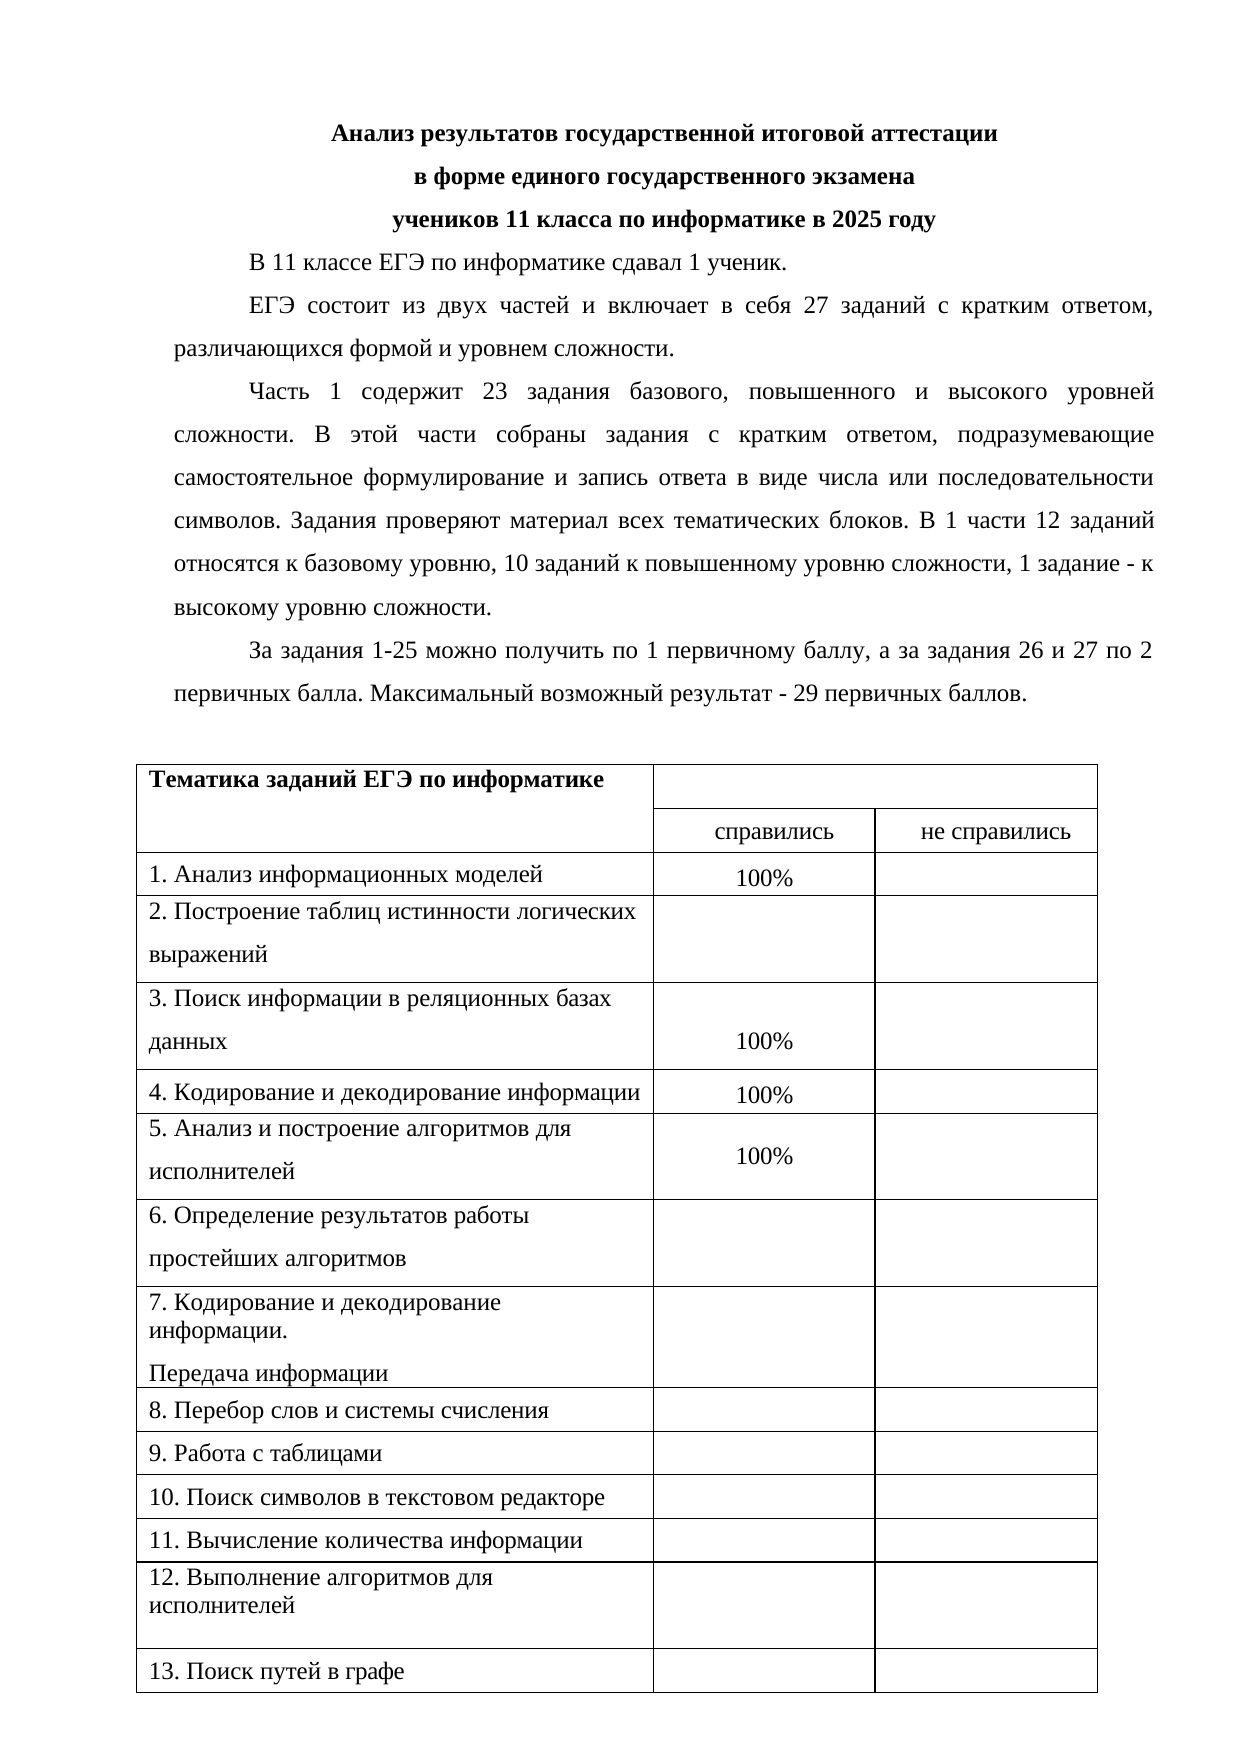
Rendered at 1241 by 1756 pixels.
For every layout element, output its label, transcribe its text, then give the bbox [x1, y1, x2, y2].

table_cell 9. Работа с таблицами [137, 1432, 653, 1474]
text За задания 1-25 можно получить по 1 первичному баллу, а за задания 26 и 27 по 2 первичных балла. Максимальный возможный результат - 29 первичных баллов. [174, 635, 1155, 707]
table_cell [654, 1200, 874, 1286]
table_cell 12. Выполнение алгоритмов для исполнителей [137, 1563, 653, 1648]
table_cell [876, 1388, 1097, 1431]
table_cell 2. Построение таблиц истинности логических выражений [137, 896, 653, 982]
table_cell [654, 896, 874, 982]
table_cell 100% [654, 853, 874, 895]
table_cell 100% [654, 1070, 874, 1113]
table_cell 1. Анализ информационных моделей [137, 853, 653, 895]
table_cell [876, 1070, 1097, 1113]
table_cell [876, 1200, 1097, 1286]
table_cell [654, 1432, 874, 1474]
table_cell [654, 1388, 874, 1431]
table_cell 100% [654, 983, 874, 1069]
table_cell [876, 1519, 1097, 1561]
table_cell [876, 1649, 1097, 1692]
table_cell [876, 1114, 1097, 1199]
table_header [654, 765, 1097, 808]
table_cell [654, 1519, 874, 1561]
text ЕГЭ состоит из двух частей и включает в себя 27 заданий с кратким ответом, различающихся формой и уровнем сложности. [174, 290, 1154, 362]
table_cell 6. Определение результатов работы простейших алгоритмов [137, 1200, 653, 1286]
table_cell [876, 1432, 1097, 1474]
table_cell справились [654, 809, 874, 852]
table_cell [654, 1287, 874, 1387]
table_cell 11. Вычисление количества информации [137, 1519, 653, 1561]
table_cell [876, 1475, 1097, 1518]
table_cell 100% [654, 1114, 874, 1199]
table_cell 13. Поиск путей в графе [137, 1649, 653, 1692]
table_cell [654, 1563, 874, 1648]
text В 11 классе ЕГЭ по информатике сдавал 1 ученик. [249, 247, 1166, 276]
table_cell 4. Кодирование и декодирование информации [137, 1070, 653, 1113]
table_cell 7. Кодирование и декодирование информации. Передача информации [137, 1287, 653, 1387]
text учеников 11 класса по информатике в 2025 году [327, 204, 1001, 233]
table_cell [654, 1475, 874, 1518]
table_cell 8. Перебор слов и системы счисления [137, 1388, 653, 1431]
table_cell 3. Поиск информации в реляционных базах данных [137, 983, 653, 1069]
table_header Тематика заданий ЕГЭ по информатике [137, 765, 653, 852]
table_cell [876, 983, 1097, 1069]
table_cell [876, 1563, 1097, 1648]
subtitle Анализ результатов государственной итоговой аттестации в форме единого государственного экзамена [327, 118, 1001, 190]
table_cell [654, 1649, 874, 1692]
table_cell [876, 1287, 1097, 1387]
table_cell 10. Поиск символов в текстовом редакторе [137, 1475, 653, 1518]
text Часть 1 содержит 23 задания базового, повышенного и высокого уровней сложности. В этой части собраны задания с кратким ответом, подразумевающие самостоятельное формулирование и запись ответа в виде числа или последовательности символов. Задания проверяют материал всех тематических блоков. В 1 части 12 заданий относятся к базовому уровню, 10 заданий к повышенному уровню сложности, 1 задание - к высокому уровню сложности. [174, 376, 1155, 620]
table_cell 5. Анализ и построение алгоритмов для исполнителей [137, 1114, 653, 1199]
table_cell [876, 896, 1097, 982]
table_cell [876, 853, 1097, 895]
table_cell не справились [876, 809, 1097, 852]
